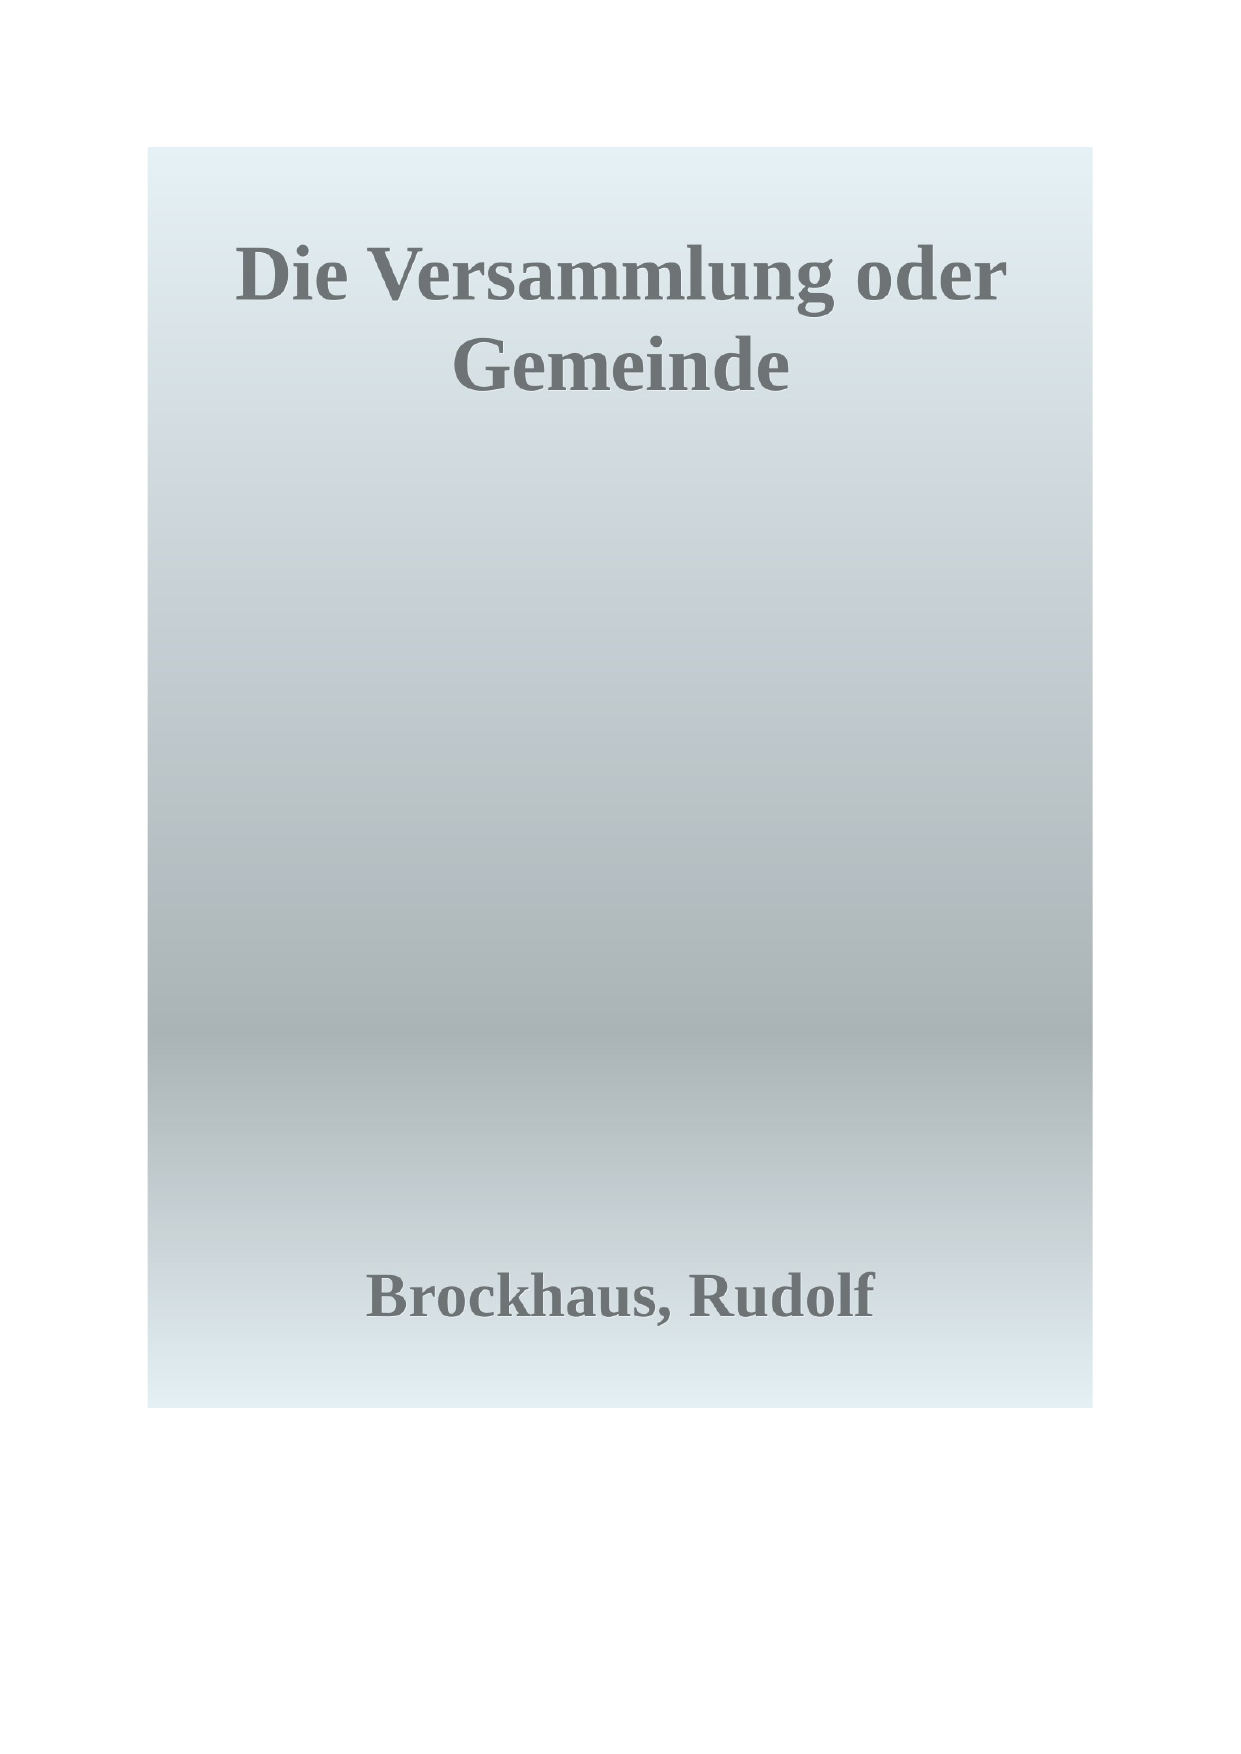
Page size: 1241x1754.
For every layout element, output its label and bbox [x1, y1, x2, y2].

picture [147, 147, 1093, 1408]
